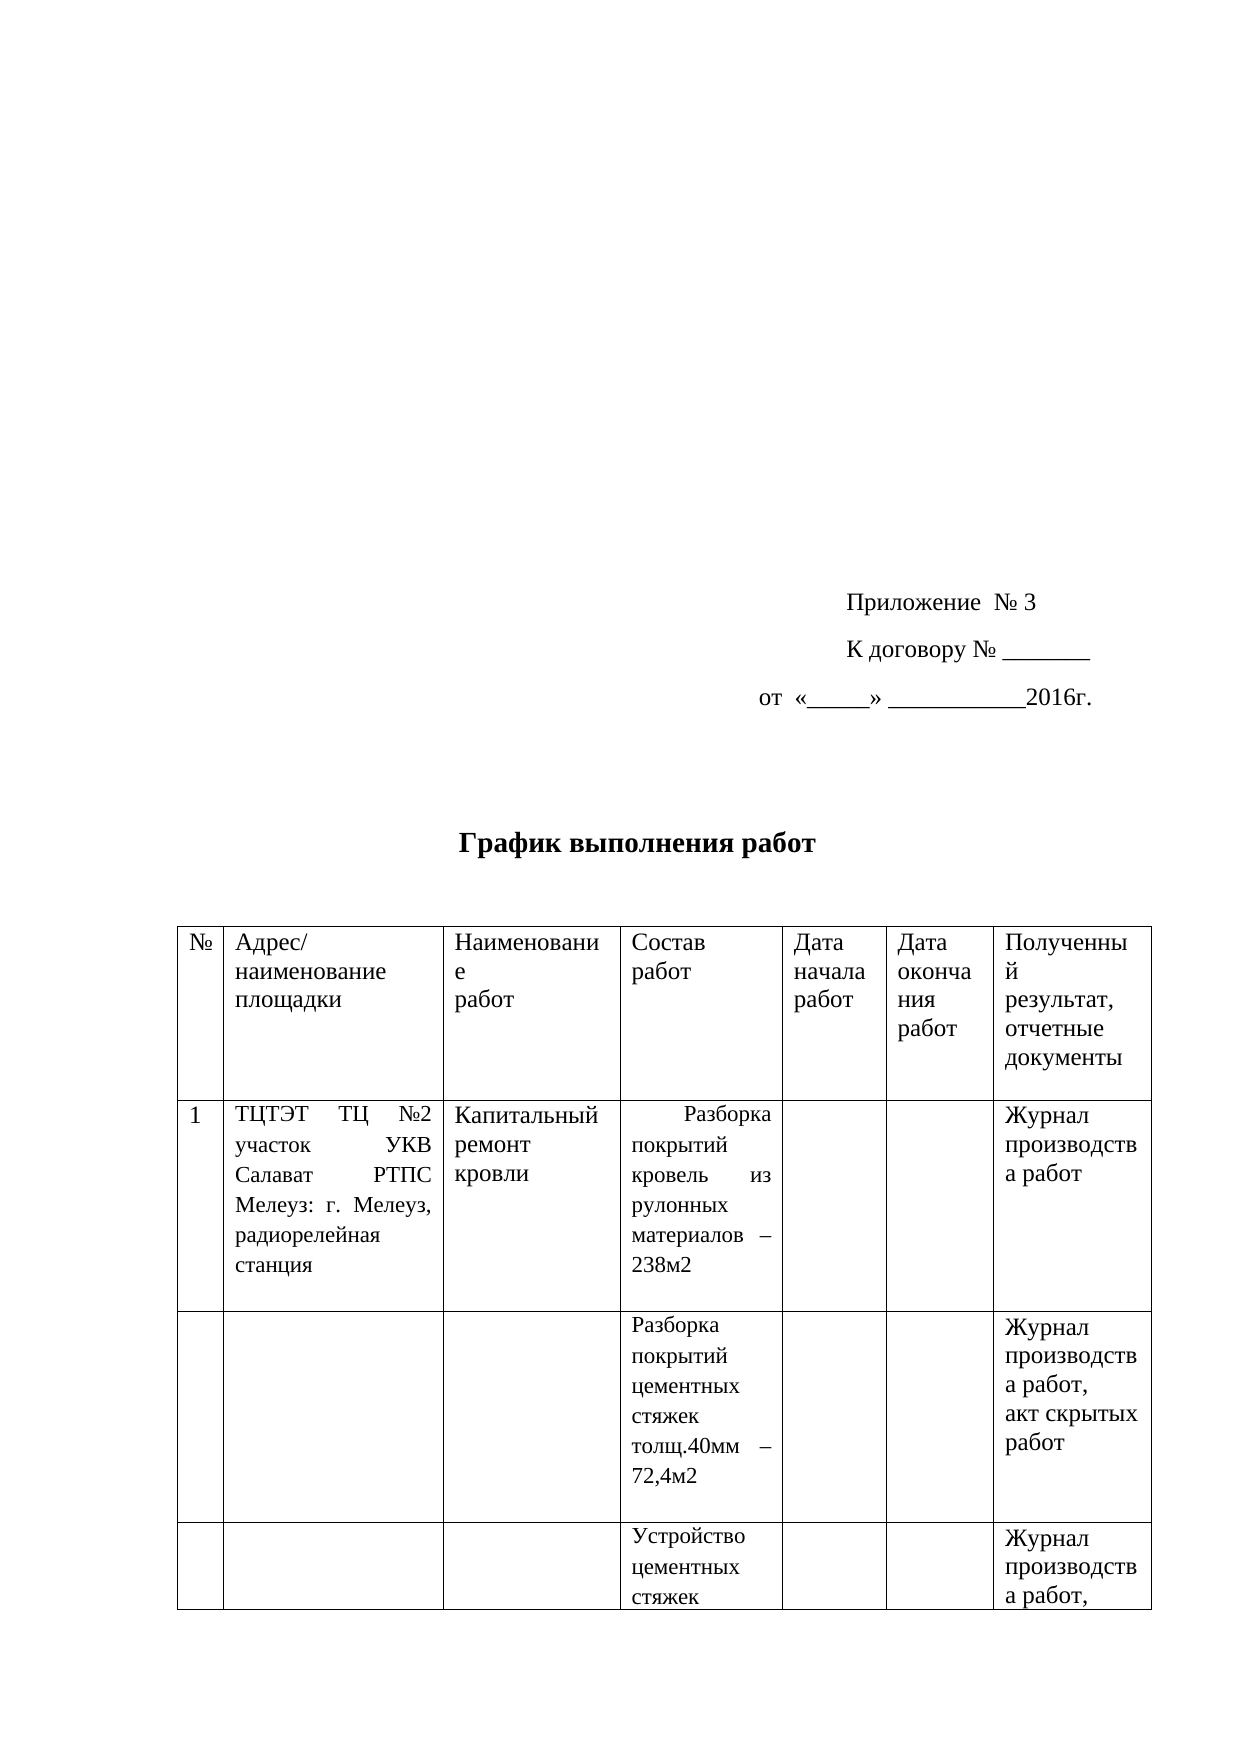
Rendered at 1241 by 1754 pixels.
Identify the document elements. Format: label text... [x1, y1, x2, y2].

table_cell [224, 1312, 443, 1522]
table_cell [444, 1312, 620, 1522]
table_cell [994, 1523, 1151, 1609]
text Приложение № 3 [177, 587, 1152, 616]
table_header Дата окончания работ [887, 927, 993, 1099]
table_cell 1 [178, 1101, 223, 1311]
table_cell [783, 1101, 886, 1311]
table_header Наименование работ [444, 927, 620, 1099]
table_cell Капитальный ремонт кровли [444, 1101, 620, 1311]
table_header № [178, 927, 223, 1099]
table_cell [621, 1523, 782, 1609]
table_cell Журнал производства работ [994, 1101, 1151, 1311]
table_cell [444, 1523, 620, 1609]
table_cell [783, 1312, 886, 1522]
table_cell ТЦТЭТ ТЦ №2 участок УКВ Салават РТПС Мелеуз: г. Мелеуз, радиорелейная станция [224, 1101, 443, 1311]
text График выполнения работ [177, 825, 1152, 859]
table_cell [887, 1101, 993, 1311]
table_cell [783, 1523, 886, 1609]
table_header Состав работ [621, 927, 782, 1099]
table_header Дата начала работ [783, 927, 886, 1099]
table_cell Разборка покрытий цементных стяжек толщ.40мм – 72,4м2 [621, 1312, 782, 1522]
table_cell [887, 1523, 993, 1609]
table_cell [178, 1523, 223, 1609]
table_cell Разборка покрытий кровель из рулонных материалов – 238м2 [621, 1101, 782, 1311]
table_header Полученный результат, отчетные документы [994, 927, 1151, 1099]
table_cell [887, 1312, 993, 1522]
text от «_____» ___________2016г. [177, 682, 1152, 711]
table_cell [224, 1523, 443, 1609]
table_header Адрес/ наименование площадки [224, 927, 443, 1099]
table_cell [178, 1312, 223, 1522]
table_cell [994, 1312, 1151, 1522]
text К договору № _______ [177, 634, 1152, 663]
